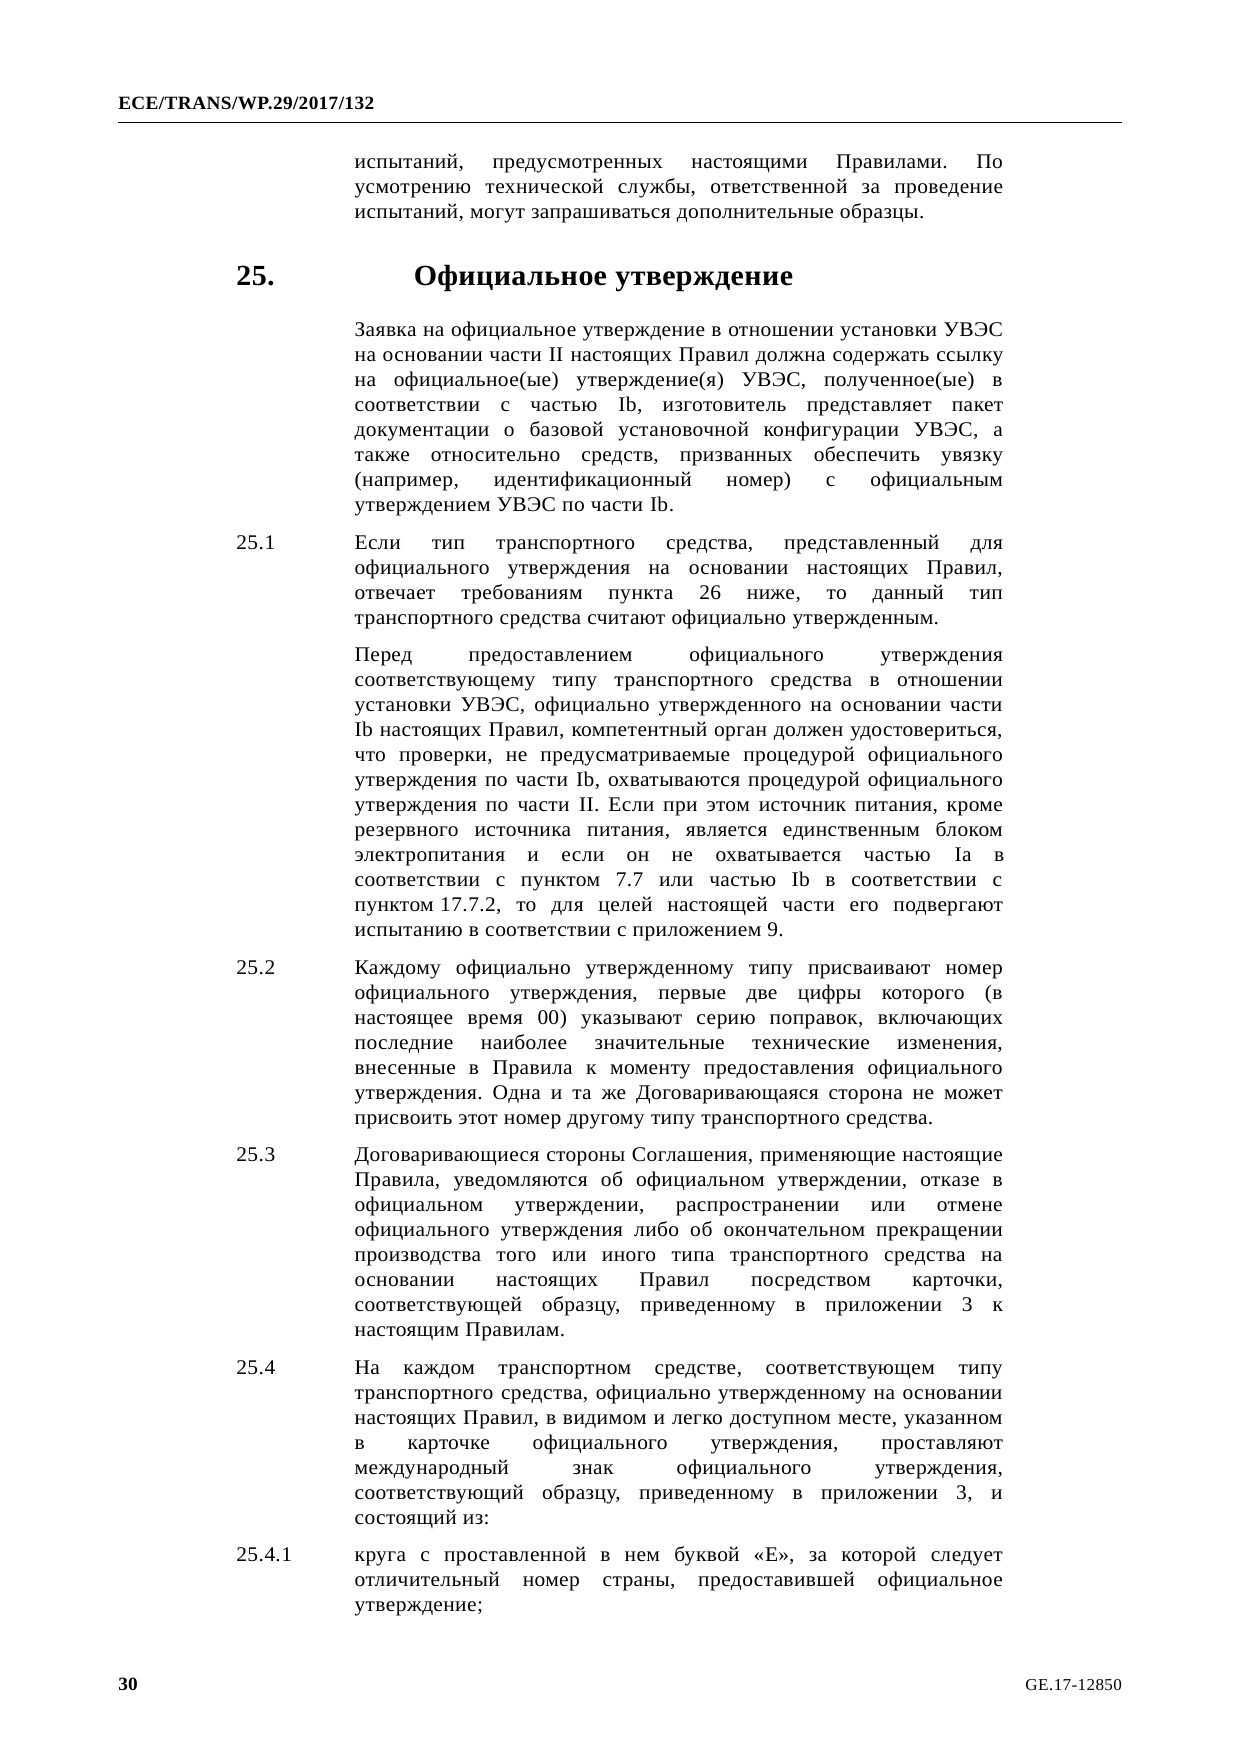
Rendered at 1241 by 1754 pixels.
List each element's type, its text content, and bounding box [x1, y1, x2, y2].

text 25. Официальное утверждение [236, 260, 1004, 291]
text Заявка на официальное утверждение в отношении установки УВЭС на основании части II настоящих Правил должна содержать ссылку на официальное(ые) утверждение(я) УВЭС, полученное(ые) в соответствии с частью Ib, изготовитель представляет пакет документации о базовой установочной конфигурации УВЭС, а также относительно средств, призванных обеспечить увязку (например, идентификационный номер) с официальным утверждением УВЭС по части Ib. [236, 316, 1004, 516]
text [236, 148, 1004, 223]
text 25.3 Договаривающиеся стороны Соглашения, применяющие настоящие Правила, уведомляются об официальном утверждении, отказе в официальном утверждении, распространении или отмене официального утверждения либо об окончательном прекращении производства того или иного типа транспортного средства на основании настоящих Правил посредством карточки, соответствующей образцу, приведенному в приложении 3 к настоящим Правилам. [236, 1141, 1004, 1341]
text 25.4.1 круга с проставленной в нем буквой «Е», за которой следует отличительный номер страны, предоставившей официальное утверждение; [236, 1541, 1004, 1616]
text 25.1 Если тип транспортного средства, представленный для официального утверждения на основании настоящих Правил, отвечает требованиям пункта 26 ниже, то данный тип транспортного средства считают официально утвержденным. [236, 529, 1004, 629]
text Перед предоставлением официального утверждения соответствующему типу транспортного средства в отношении установки УВЭС, официально утвержденного на основании части Ib настоящих Правил, компетентный орган должен удостовериться, что проверки, не предусматриваемые процедурой официального утверждения по части Ib, охватываются процедурой официального утверждения по части II. Если при этом источник питания, кроме резервного источника питания, является единственным блоком электропитания и если он не охватывается частью Ia в соответствии с пунктом 7.7 или частью Ib в соответствии с пунктом 17.7.2, то для целей настоящей части его подвергают испытанию в соответствии с приложением 9. [236, 641, 1004, 941]
text 25.2 Каждому официально утвержденному типу присваивают номер официального утверждения, первые две цифры которого (в настоящее время 00) указывают серию поправок, включающих последние наиболее значительные технические изменения, внесенные в Правила к моменту предоставления официального утверждения. Одна и та же Договаривающаяся сторона не может присвоить этот номер другому типу транспортного средства. [236, 954, 1004, 1129]
text 25.4 На каждом транспортном средстве, соответствующем типу транспортного средства, официально утвержденному на основании настоящих Правил, в видимом и легко доступном месте, указанном в карточке официального утверждения, проставляют международный знак официального утверждения, соответствующий образцу, приведенному в приложении 3, и состоящий из: [236, 1354, 1004, 1529]
